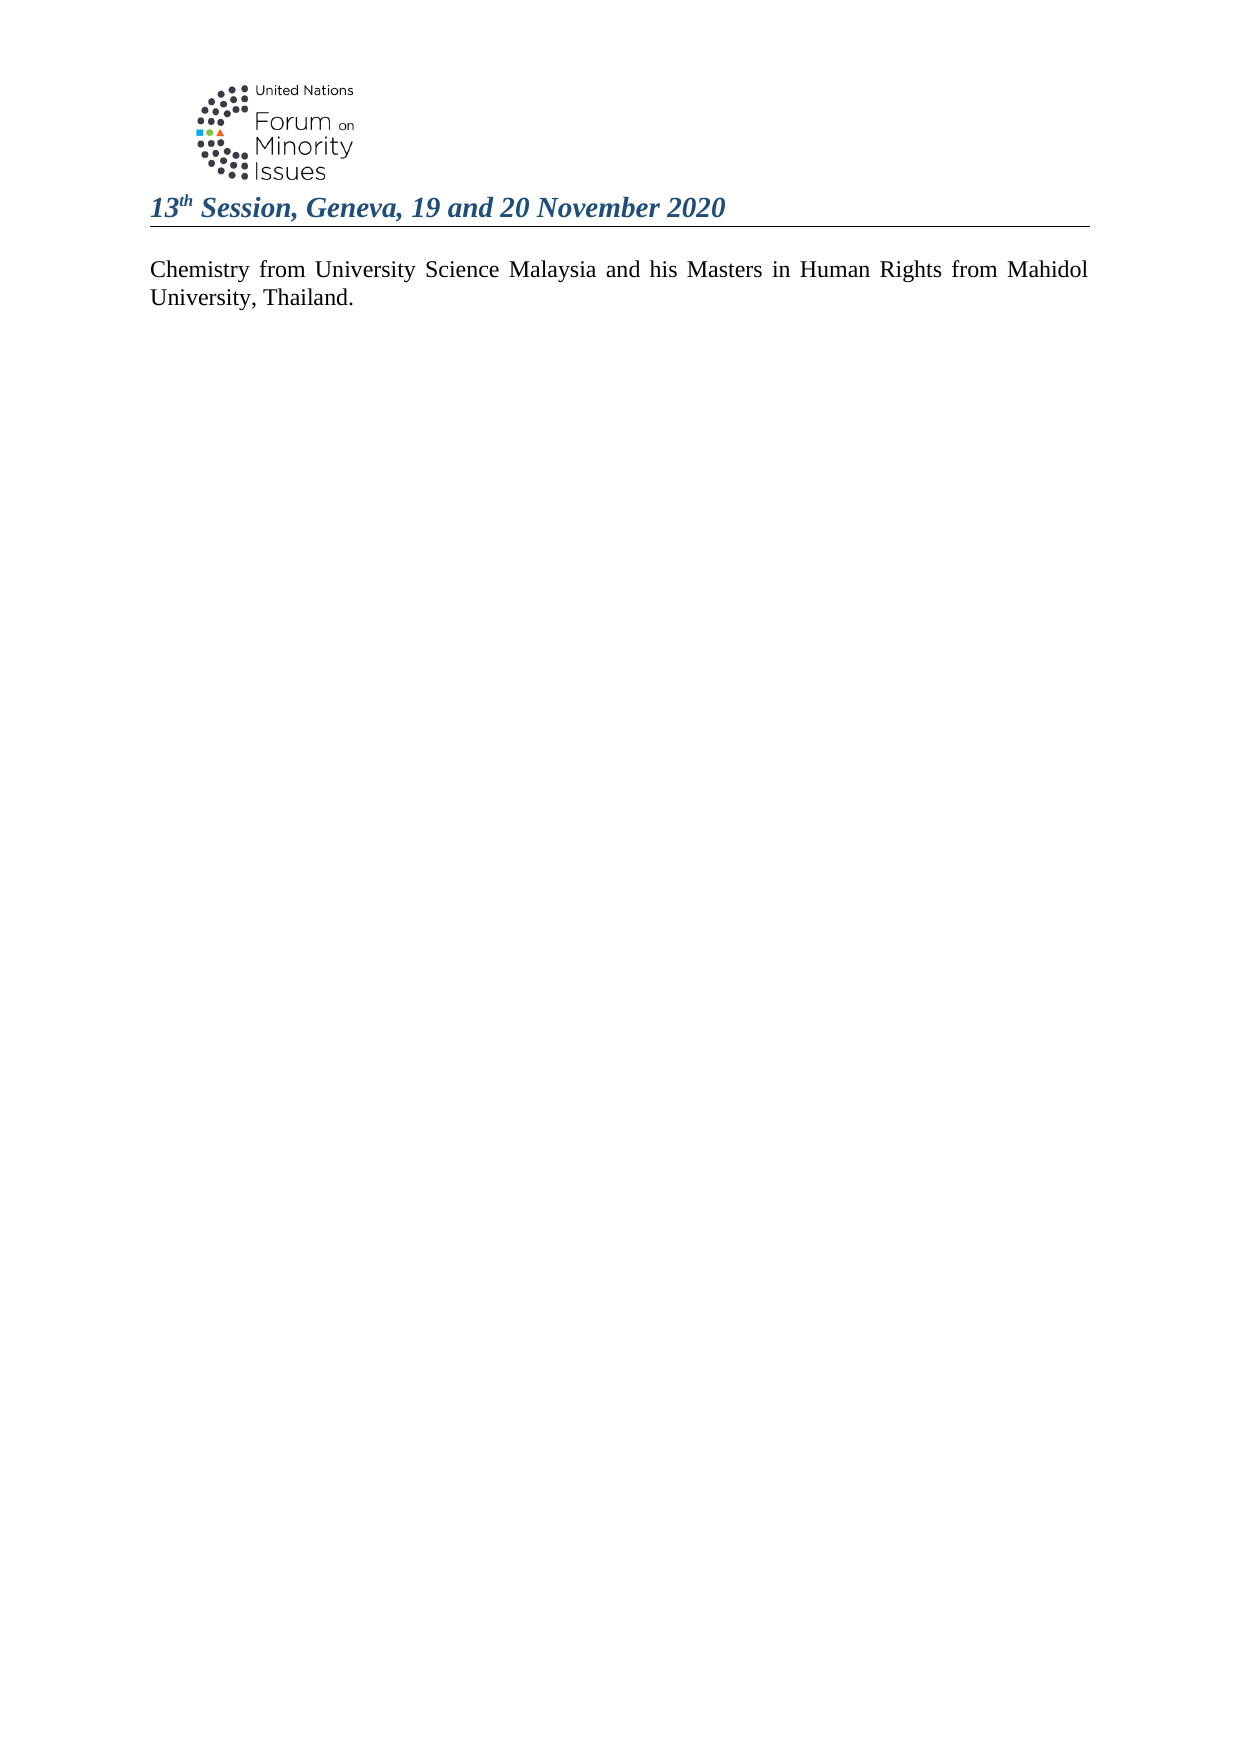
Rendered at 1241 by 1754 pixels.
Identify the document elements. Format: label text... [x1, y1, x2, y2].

picture [150, 73, 422, 191]
